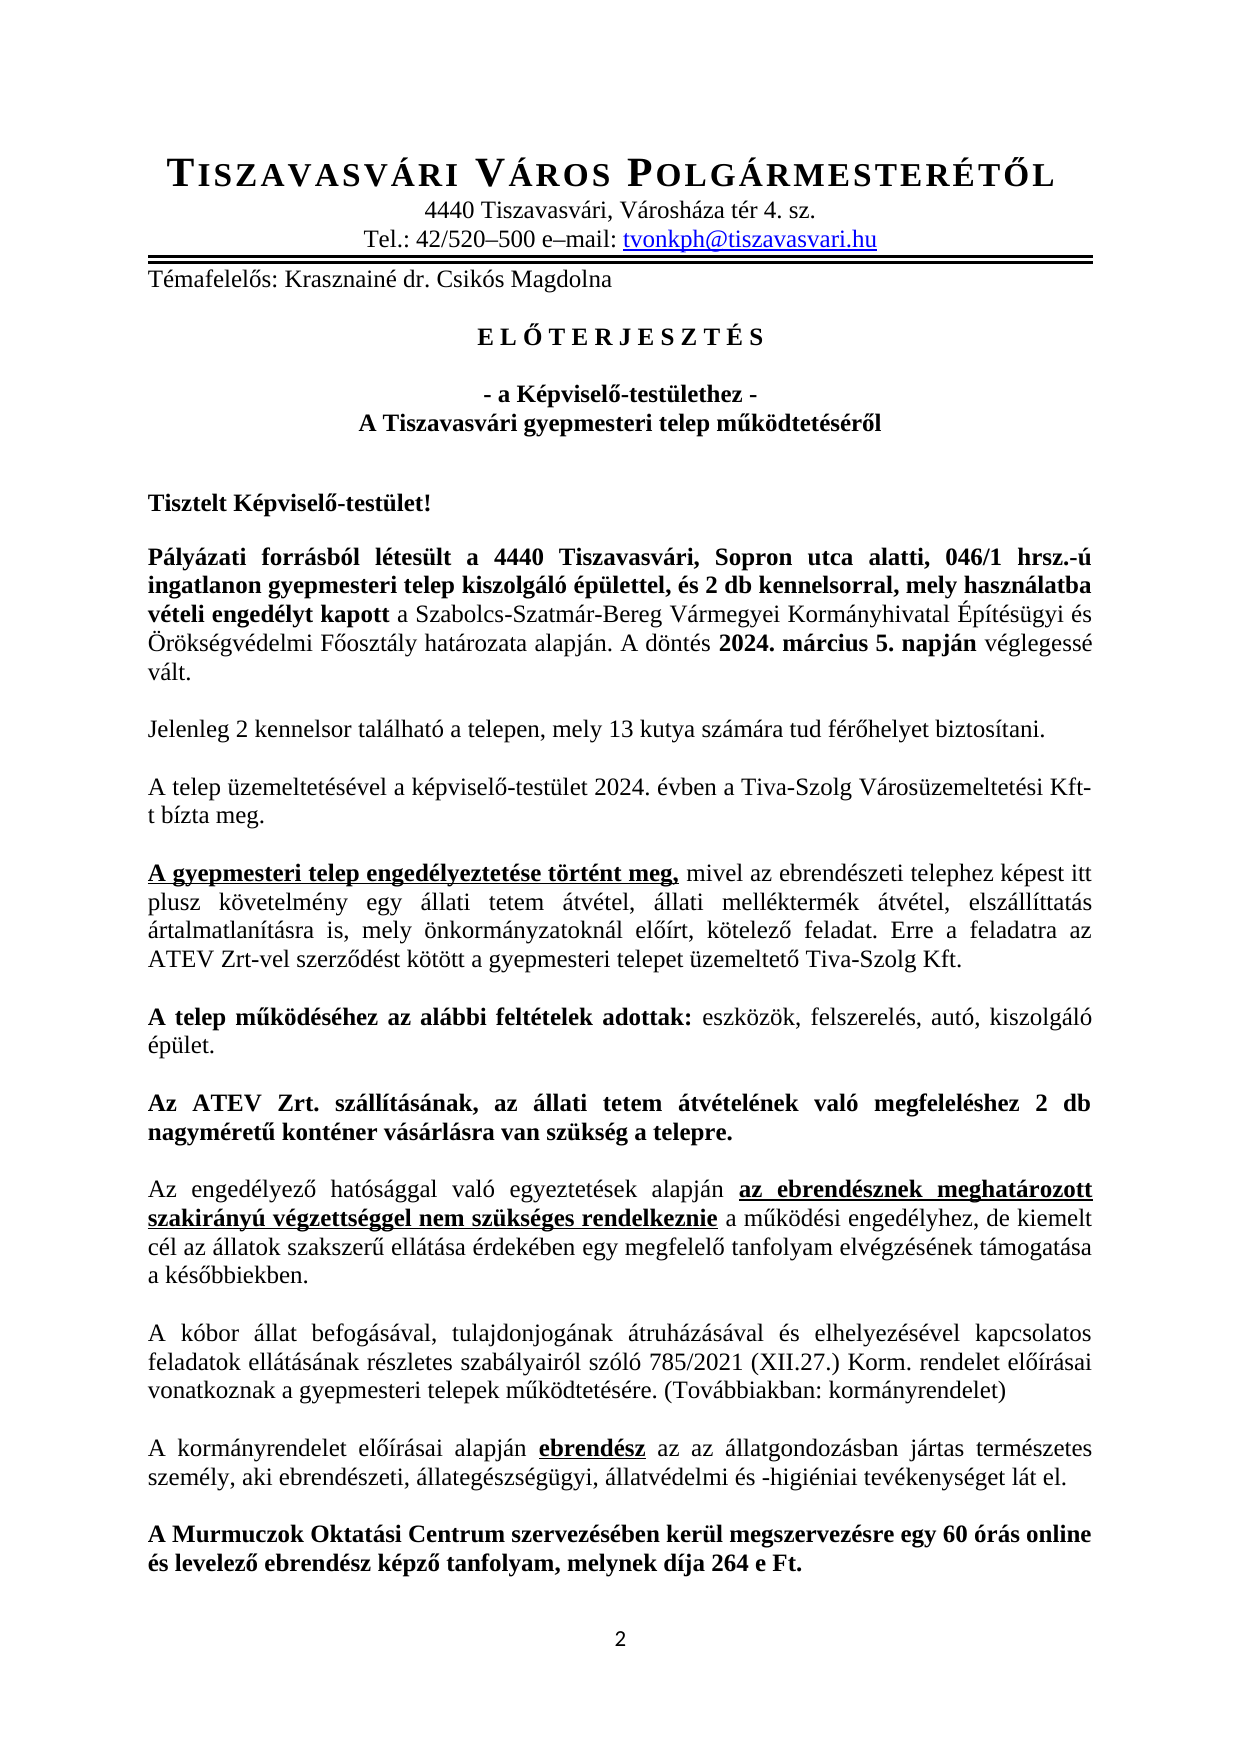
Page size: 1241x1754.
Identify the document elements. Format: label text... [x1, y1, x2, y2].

text Jelenleg 2 kennelsor található a telepen, mely 13 kutya számára tud férőhelyet biztosítani. [148, 714, 1093, 743]
text Témafelelős: Krasznainé dr. Csikós Magdolna [148, 264, 1093, 293]
text A telep üzemeltetésével a képviselő-testület 2024. évben a Tiva-Szolg Városüzemeltetési Kft-t bízta meg. [148, 772, 1093, 829]
text A kóbor állat befogásával, tulajdonjogának átruházásával és elhelyezésével kapcsolatos feladatok ellátásának részletes szabályairól szóló 785/2021 (XII.27.) Korm. rendelet előírásai vonatkoznak a gyepmesteri telepek működtetésére. (Továbbiakban: kormányrendelet) [148, 1318, 1093, 1404]
text E L Ő T E R J E S Z T É S [148, 322, 1093, 351]
text Tisztelt Képviselő-testület! [148, 488, 1093, 517]
text Az engedélyező hatósággal való egyeztetések alapján az ebrendésznek meghatározott szakirányú végzettséggel nem szükséges rendelkeznie a működési engedélyhez, de kiemelt cél az állatok szakszerű ellátása érdekében egy megfelelő tanfolyam elvégzésének támogatása a későbbiekben. [148, 1174, 1093, 1289]
text Pályázati forrásból létesült a 4440 Tiszavasvári, Sopron utca alatti, 046/1 hrsz.-ú ingatlanon gyepmesteri telep kiszolgáló épülettel, és 2 db kennelsorral, mely használatba vételi engedélyt kapott a Szabolcs-Szatmár-Bereg Vármegyei Kormányhivatal Építésügyi és Örökségvédelmi Főosztály határozata alapján. A döntés 2024. március 5. napján véglegessé vált. [148, 542, 1093, 686]
text Tiszavasvári Város Polgármesterétől [148, 148, 1093, 196]
text 4440 Tiszavasvári, Városháza tér 4. sz. [148, 196, 1093, 224]
text Az ATEV Zrt. szállításának, az állati tetem átvételének való megfeleléshez 2 db nagyméretű konténer vásárlásra van szükség a telepre. [148, 1088, 1093, 1146]
text - a Képviselő-testülethez - [148, 379, 1093, 408]
text A Tiszavasvári gyepmesteri telep működtetéséről [148, 408, 1093, 437]
text A kormányrendelet előírásai alapján ebrendész az az állatgondozásban jártas természetes személy, aki ebrendészeti, állategészségügyi, állatvédelmi és -higiéniai tevékenységet lát el. [148, 1433, 1093, 1491]
text Tel.: 42/520–500 e–mail: tvonkph@tiszavasvari.hu [148, 224, 1093, 255]
text A telep működéséhez az alábbi feltételek adottak: eszközök, felszerelés, autó, kiszolgáló épület. [148, 1002, 1093, 1059]
text A Murmuczok Oktatási Centrum szervezésében kerül megszervezésre egy 60 órás online és levelező ebrendész képző tanfolyam, melynek díja 264 e Ft. [148, 1519, 1093, 1577]
text A gyepmesteri telep engedélyeztetése történt meg, mivel az ebrendészeti telephez képest itt plusz követelmény egy állati tetem átvétel, állati melléktermék átvétel, elszállíttatás ártalmatlanításra is, mely önkormányzatoknál előírt, kötelező feladat. Erre a feladatra az ATEV Zrt-vel szerződést kötött a gyepmesteri telepet üzemeltető Tiva-Szolg Kft. [148, 858, 1093, 973]
